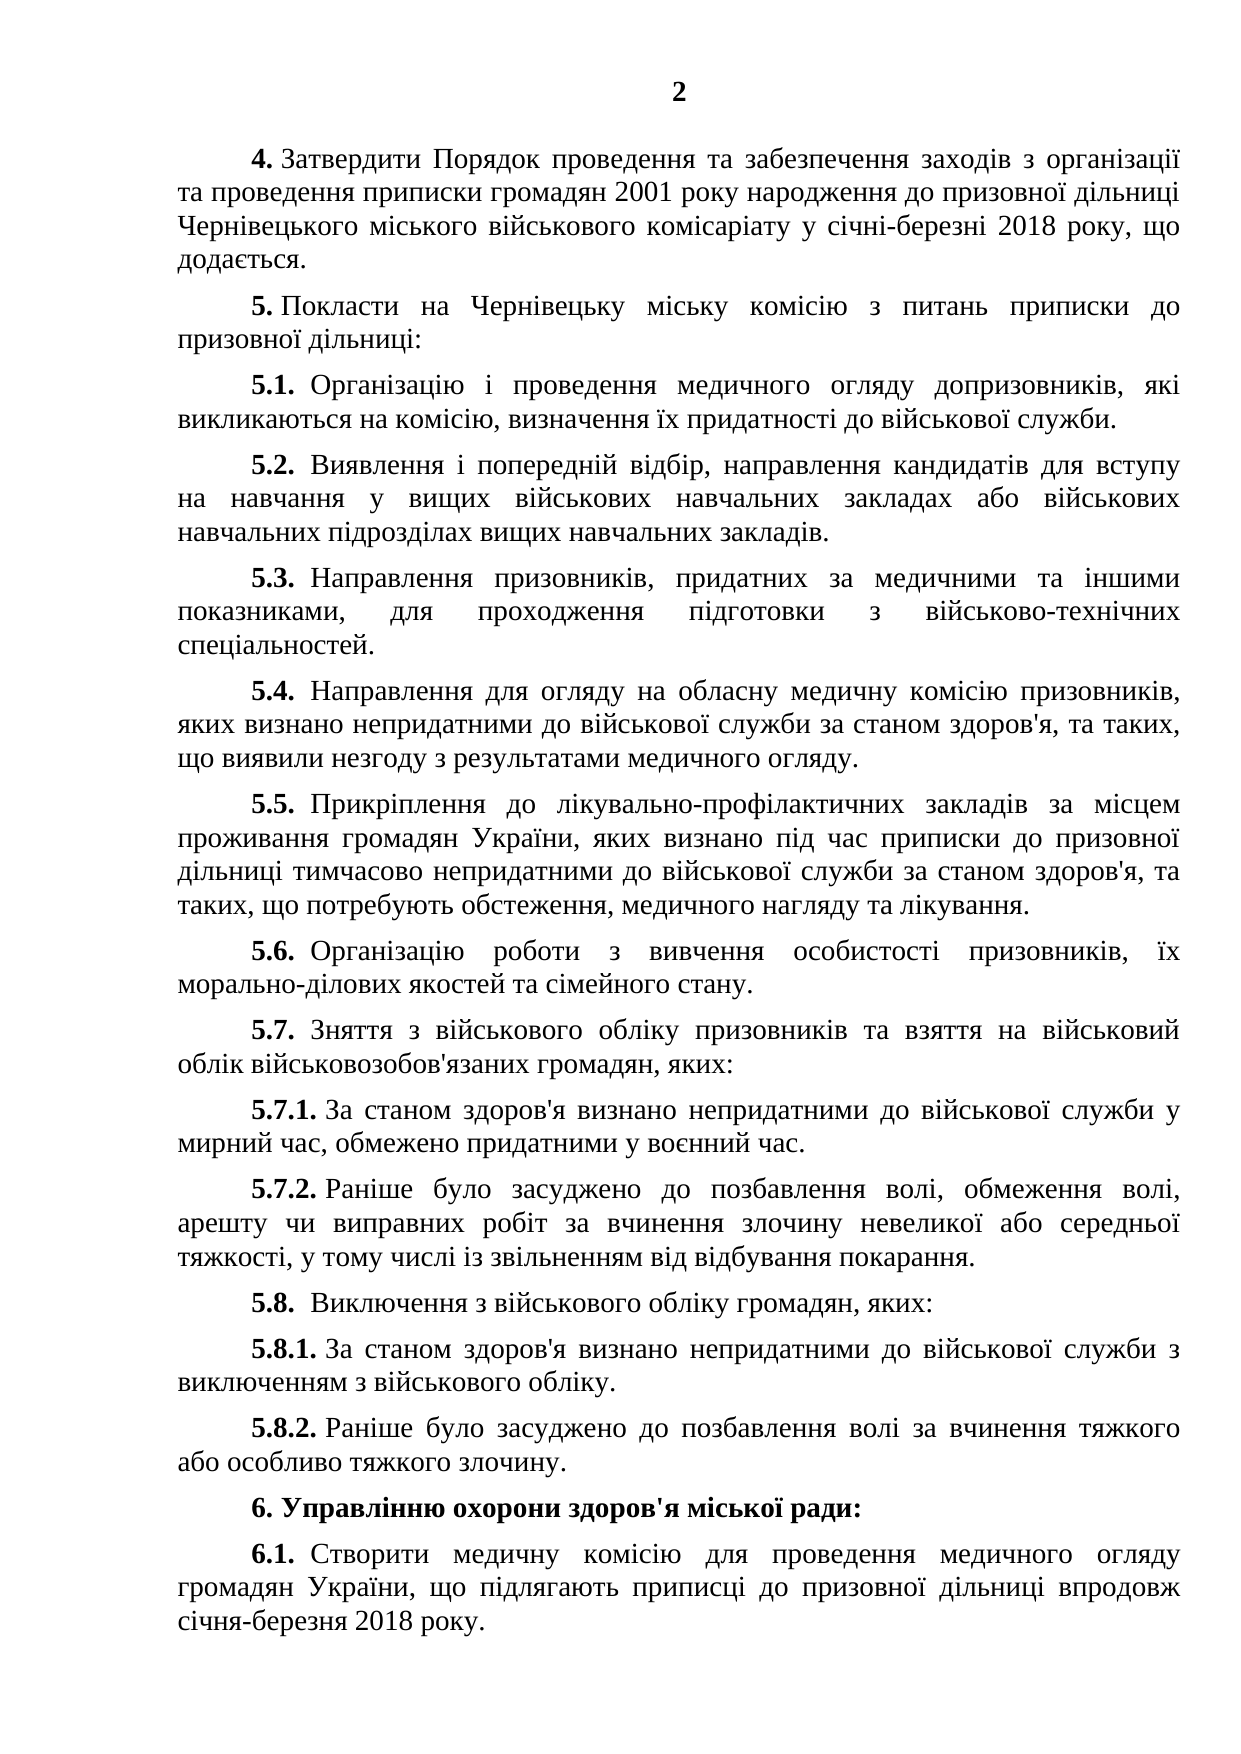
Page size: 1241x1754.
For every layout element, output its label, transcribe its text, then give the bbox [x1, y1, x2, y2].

list Затвердити Порядок проведення та забезпечення заходів з організації та проведення приписки громадян 2001 року народження до призовної дільниці Чернівецького міського військового комісаріату у січні-березні 2018 року, що додається. [177, 141, 1181, 275]
list Прикріплення до лікувально-профілактичних закладів за місцем проживання громадян України, яких визнано під час приписки до призовної дільниці тимчасово непридатними до військової служби за станом здоров'я, та таких, що потребують обстеження, медичного нагляду та лікування. [177, 786, 1181, 920]
list Зняття з військового обліку призовників та взяття на військовий облік військовозобов'язаних громадян, яких: [177, 1012, 1181, 1079]
list Виявлення і попередній відбір, направлення кандидатів для вступу на навчання у вищих військових навчальних закладах або військових навчальних підрозділах вищих навчальних закладів. [177, 447, 1181, 547]
list Створити медичну комісію для проведення медичного огляду громадян України, що підлягають приписці до призовної дільниці впродовж січня-березня 2018 року. [177, 1536, 1181, 1637]
list Покласти на Чернівецьку міську комісію з питань приписки до призовної дільниці: [177, 288, 1181, 355]
list Направлення призовників, придатних за медичними та іншими показниками, для проходження підготовки з військово-технічних спеціальностей. [177, 560, 1181, 661]
list Направлення для огляду на обласну медичну комісію призовників, яких визнано непридатними до військової служби за станом здоров'я, та таких, що виявили незгоду з результатами медичного огляду. [177, 673, 1181, 774]
list Раніше було засуджено до позбавлення волі, обмеження волі, арешту чи виправних робіт за вчинення злочину невеликої або середньої тяжкості, у тому числі із звільненням від відбування покарання. [177, 1172, 1181, 1272]
list Раніше було засуджено до позбавлення волі за вчинення тяжкого або особливо тяжкого злочину. [177, 1410, 1181, 1477]
list Організацію роботи з вивчення особистості призовників, їх морально-ділових якостей та сімейного стану. [177, 933, 1181, 1000]
list За станом здоров'я визнано непридатними до військової служби у мирний час, обмежено придатними у воєнний час. [177, 1092, 1181, 1159]
list Управлінню охорони здоров'я міської ради: [177, 1490, 1181, 1523]
list За станом здоров'я визнано непридатними до військової служби з виключенням з військового обліку. [177, 1331, 1181, 1398]
list Виключення з військового обліку громадян, яких: [177, 1285, 1181, 1318]
list Організацію і проведення медичного огляду допризовників, які викликаються на комісію, визначення їх придатності до військової служби. [177, 367, 1181, 434]
